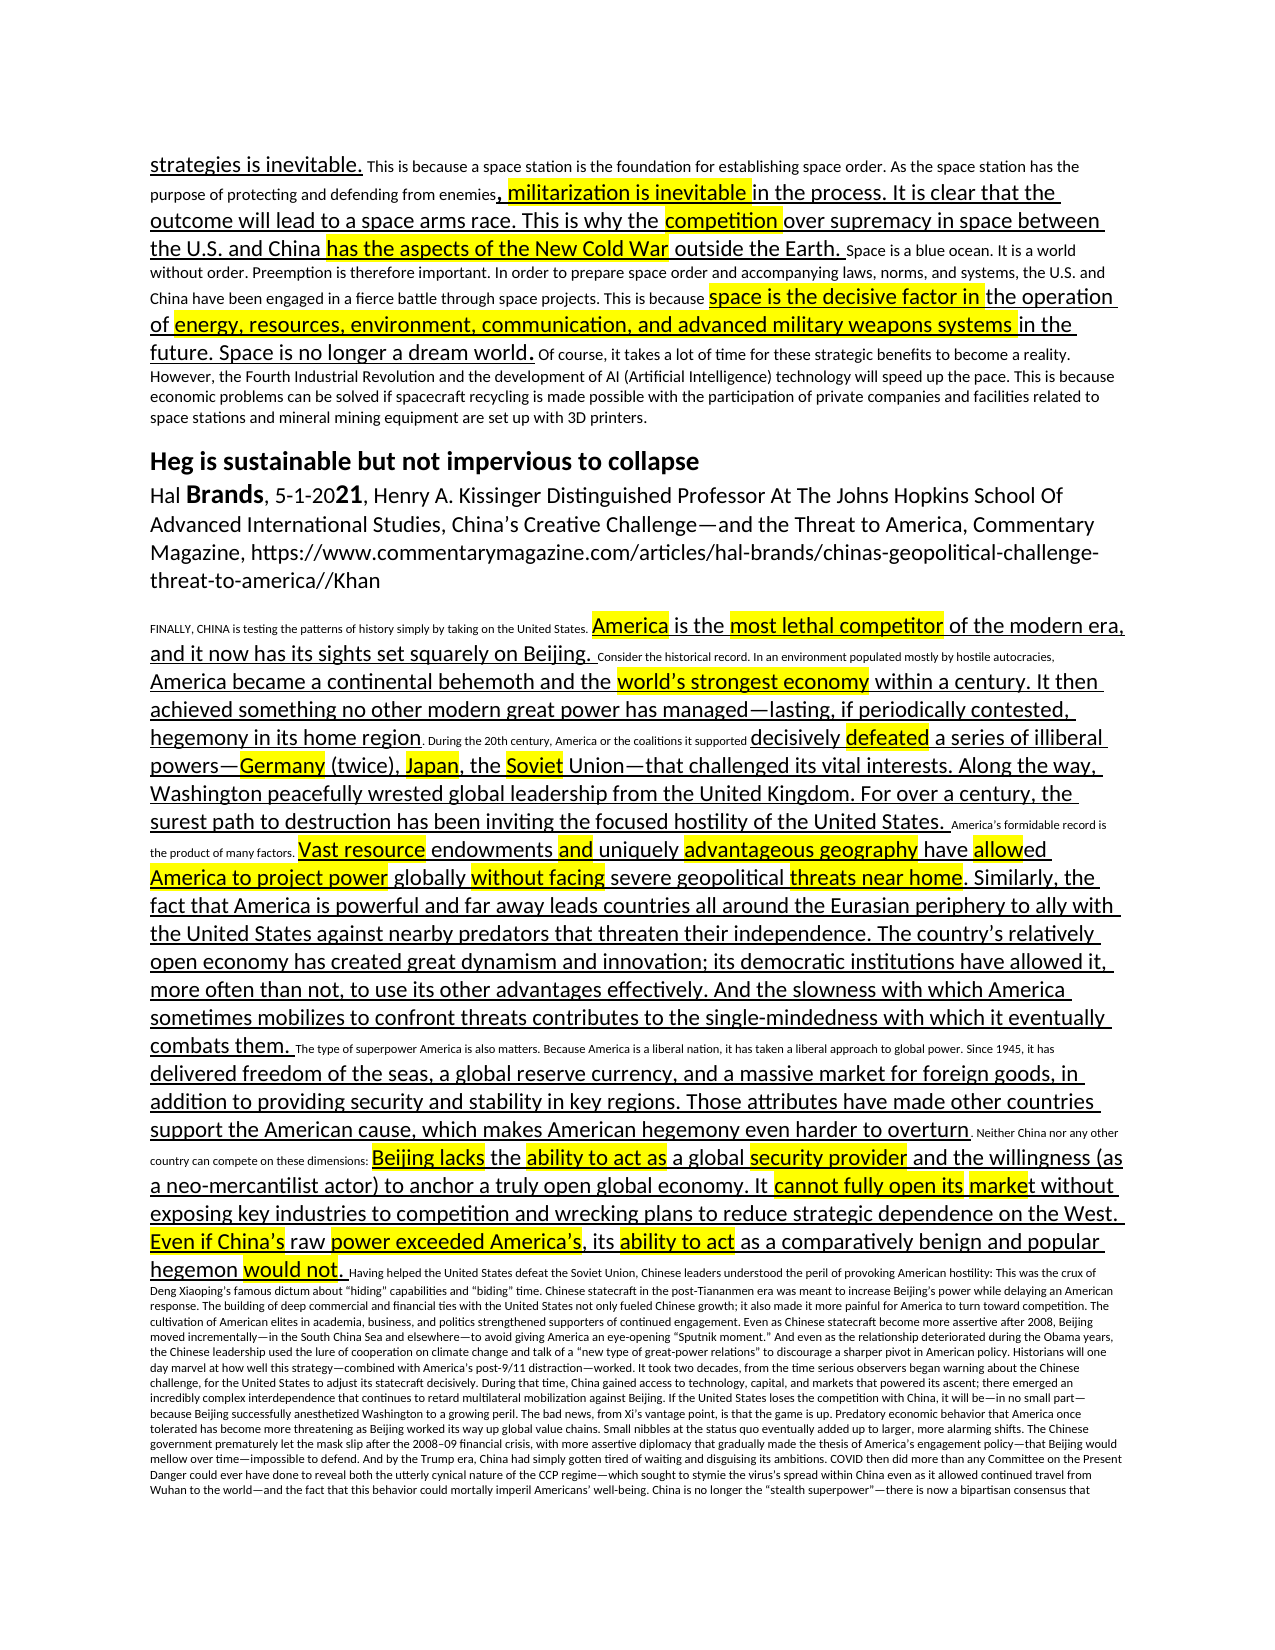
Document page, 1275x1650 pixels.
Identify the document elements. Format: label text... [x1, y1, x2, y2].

subtitle Heg is sustainable but not impervious to collapse [150, 444, 1125, 477]
text Hal Brands, 5-1-2021, Henry A. Kissinger Distinguished Professor At The Johns Hopkins School Of Advanced International Studies, China’s Creative Challenge—and the Threat to America, Commentary Magazine, https://www.commentarymagazine.com/articles/hal-brands/chinas-geopolitical-challenge-threat-to-america//Khan [150, 477, 1125, 594]
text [150, 1225, 1125, 1498]
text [150, 150, 1125, 427]
